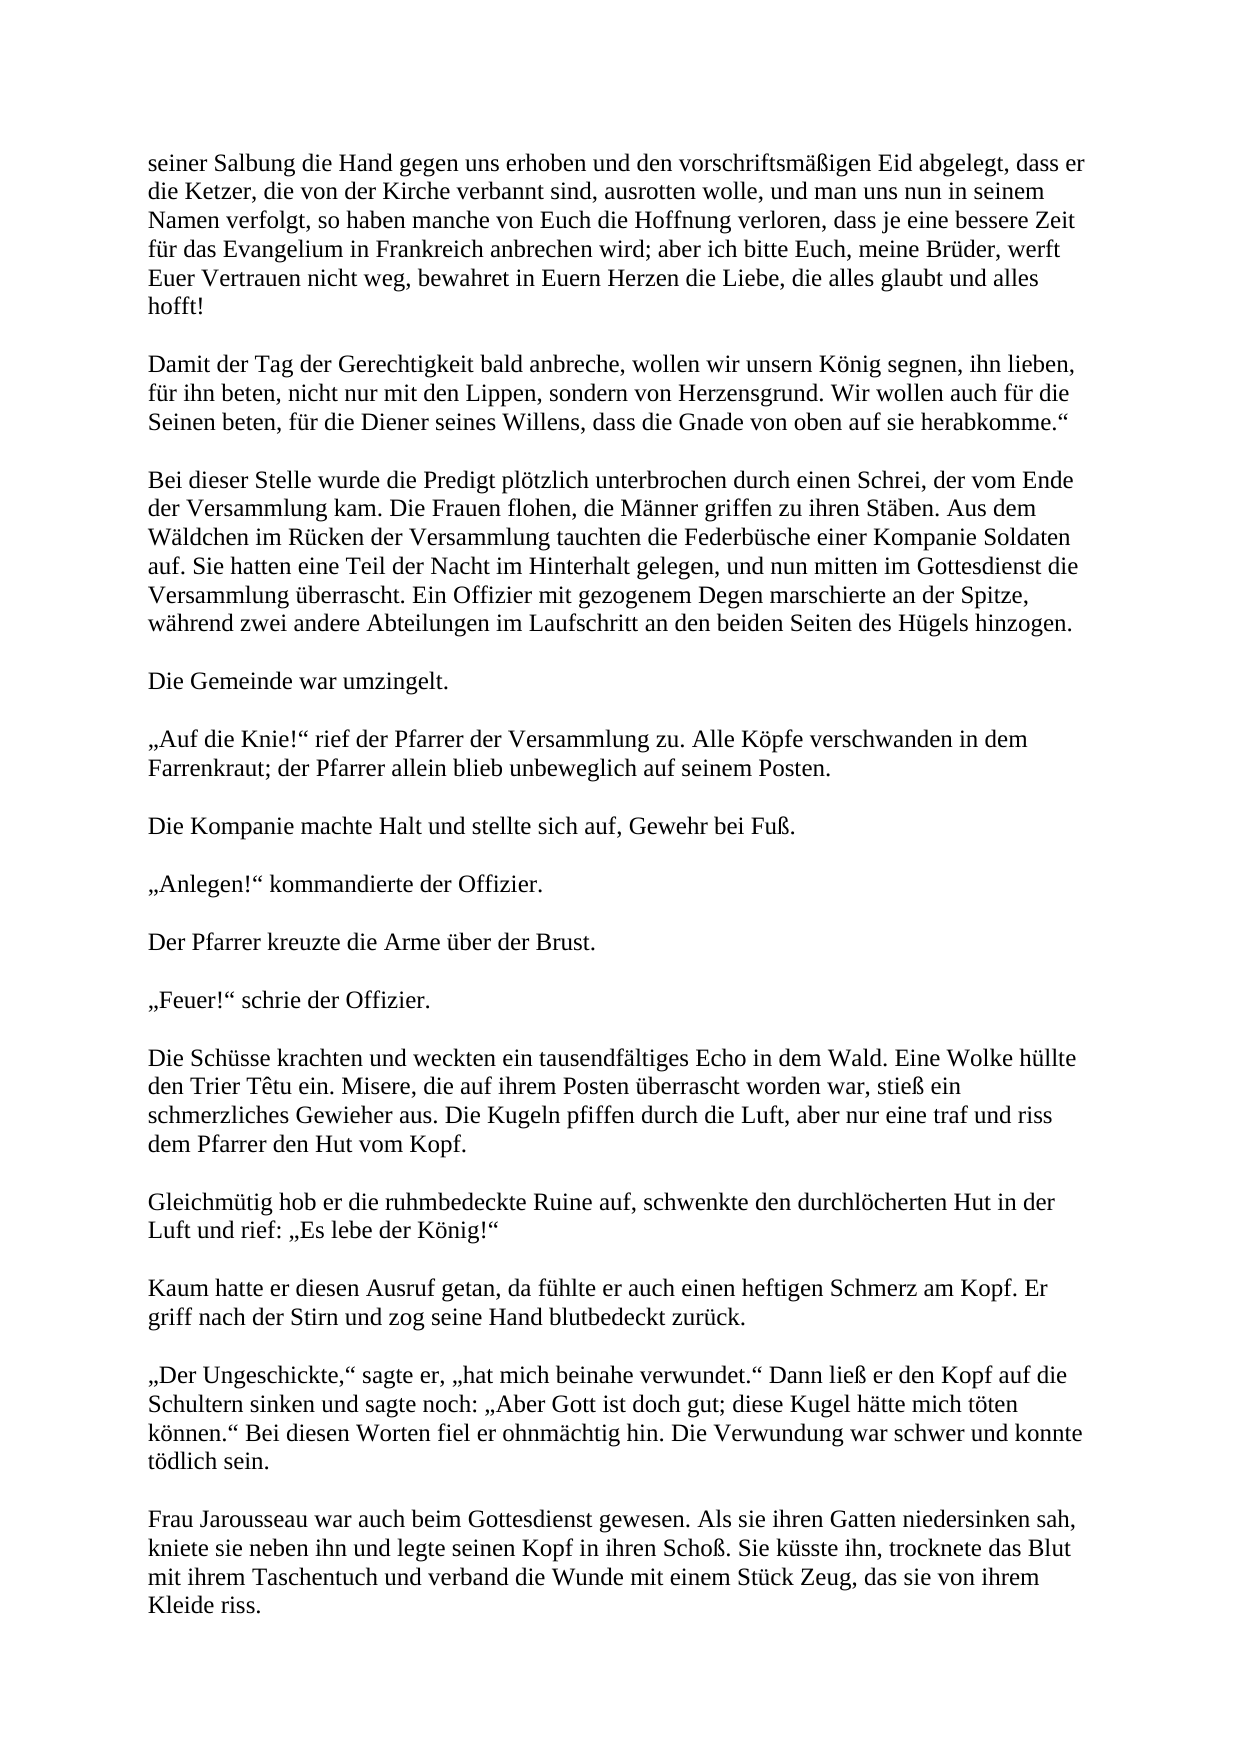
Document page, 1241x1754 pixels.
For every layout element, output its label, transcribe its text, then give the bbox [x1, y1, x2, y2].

text Gleichmütig hob er die ruhmbedeckte Ruine auf, schwenkte den durchlöcherten Hut in der Luft und rief: „Es lebe der König!“ [148, 1187, 1093, 1244]
text „Anlegen!“ kommandierte der Offizier. [148, 869, 1093, 898]
text Der Pfarrer kreuzte die Arme über der Brust. [148, 927, 1093, 956]
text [148, 148, 1093, 320]
text Damit der Tag der Gerechtigkeit bald anbreche, wollen wir unsern König segnen, ihn lieben, für ihn beten, nicht nur mit den Lippen, sondern von Herzensgrund. Wir wollen auch für die Seinen beten, für die Diener seines Willens, dass die Gnade von oben auf sie herabkomme.“ [148, 349, 1093, 436]
text Bei dieser Stelle wurde die Predigt plötzlich unterbrochen durch einen Schrei, der vom Ende der Versammlung kam. Die Frauen flohen, die Männer griffen zu ihren Stäben. Aus dem Wäldchen im Rücken der Versammlung tauchten die Federbüsche einer Kompanie Soldaten auf. Sie hatten eine Teil der Nacht im Hinterhalt gelegen, und nun mitten im Gottesdienst die Versammlung überrascht. Ein Offizier mit gezogenem Degen marschierte an der Spitze, während zwei andere Abteilungen im Laufschritt an den beiden Seiten des Hügels hinzogen. [148, 465, 1093, 637]
text Die Schüsse krachten und weckten ein tausendfältiges Echo in dem Wald. Eine Wolke hüllte den Trier Têtu ein. Misere, die auf ihrem Posten überrascht worden war, stieß ein schmerzliches Gewieher aus. Die Kugeln pfiffen durch die Luft, aber nur eine traf und riss dem Pfarrer den Hut vom Kopf. [148, 1043, 1093, 1158]
text „Der Ungeschickte,“ sagte er, „hat mich beinahe verwundet.“ Dann ließ er den Kopf auf die Schultern sinken und sagte noch: „Aber Gott ist doch gut; diese Kugel hätte mich töten können.“ Bei diesen Worten fiel er ohnmächtig hin. Die Verwundung war schwer und konnte tödlich sein. [148, 1360, 1093, 1475]
text „Auf die Knie!“ rief der Pfarrer der Versammlung zu. Alle Köpfe verschwanden in dem Farrenkraut; der Pfarrer allein blieb unbeweglich auf seinem Posten. [148, 724, 1093, 782]
text Kaum hatte er diesen Ausruf getan, da fühlte er auch einen heftigen Schmerz am Kopf. Er griff nach der Stirn und zog seine Hand blutbedeckt zurück. [148, 1273, 1093, 1331]
text Die Gemeinde war umzingelt. [148, 666, 1093, 695]
text Die Kompanie machte Halt und stellte sich auf, Gewehr bei Fuß. [148, 811, 1093, 840]
text „Feuer!“ schrie der Offizier. [148, 985, 1093, 1013]
text Frau Jarousseau war auch beim Gottesdienst gewesen. Als sie ihren Gatten niedersinken sah, kniete sie neben ihn und legte seinen Kopf in ihren Schoß. Sie küsste ihn, trocknete das Blut mit ihrem Taschentuch und verband die Wunde mit einem Stück Zeug, das sie von ihrem Kleide riss. [148, 1504, 1093, 1619]
